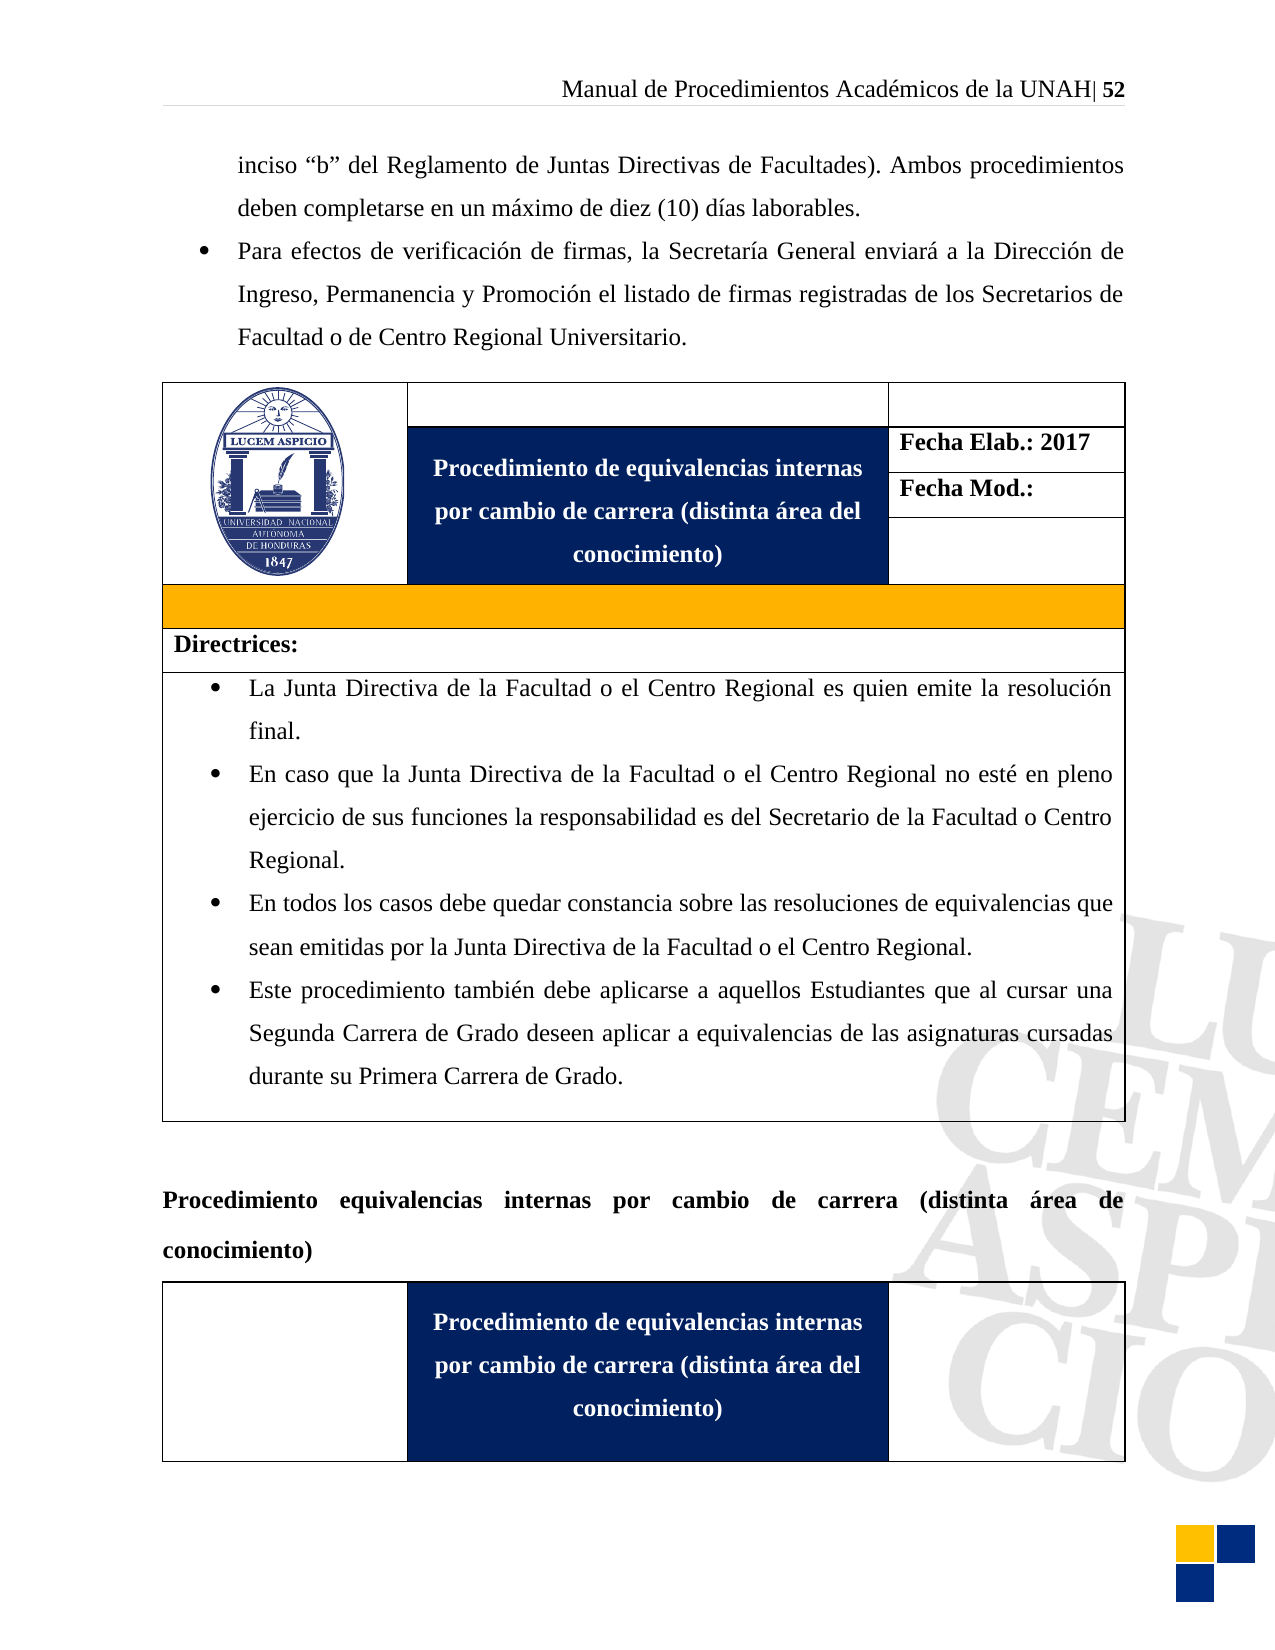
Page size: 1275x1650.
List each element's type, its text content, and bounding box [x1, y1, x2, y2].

table_cell La Junta Directiva de la Facultad o el Centro Regional es quien emite la resolución final. En caso que la Junta Directiva de la Facultad o el Centro Regional no esté en pleno ejercicio de sus funciones la responsabilidad es del Secretario de la Facultad o Centro Regional. En todos los casos debe quedar constancia sobre las resoluciones de equivalencias que sean emitidas por la Junta Directiva de la Facultad o el Centro Regional. Este procedimiento también debe aplicarse a aquellos Estudiantes que al cursar una Segunda Carrera de Grado deseen aplicar a equivalencias de las asignaturas cursadas durante su Primera Carrera de Grado. [163, 673, 1124, 1121]
table_header [163, 1283, 407, 1461]
table_cell [889, 518, 1124, 584]
table_header [889, 1283, 1124, 1461]
table_cell Fecha Mod.: [889, 473, 1124, 517]
table_header [163, 383, 407, 584]
table_cell Directrices: [163, 629, 1124, 672]
subtitle Procedimiento equivalencias internas por cambio de carrera (distinta área de conocimiento) [162, 1186, 1125, 1265]
table_header [889, 383, 1124, 426]
picture [365, 840, 1275, 1492]
table_cell Procedimiento de equivalencias internas por cambio de carrera (distinta área del conocimiento) [408, 428, 888, 584]
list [200, 150, 1125, 222]
table_header Procedimiento de equivalencias internas por cambio de carrera (distinta área del conocimiento) [408, 1283, 888, 1461]
table_header [408, 383, 888, 426]
table_cell [163, 585, 1124, 628]
list Para efectos de verificación de firmas, la Secretaría General enviará a la Dirección de Ingreso, Permanencia y Promoción el listado de firmas registradas de los Secretarios de Facultad o de Centro Regional Universitario. [200, 236, 1125, 351]
table_cell Fecha Elab.: 2017 [889, 428, 1124, 472]
